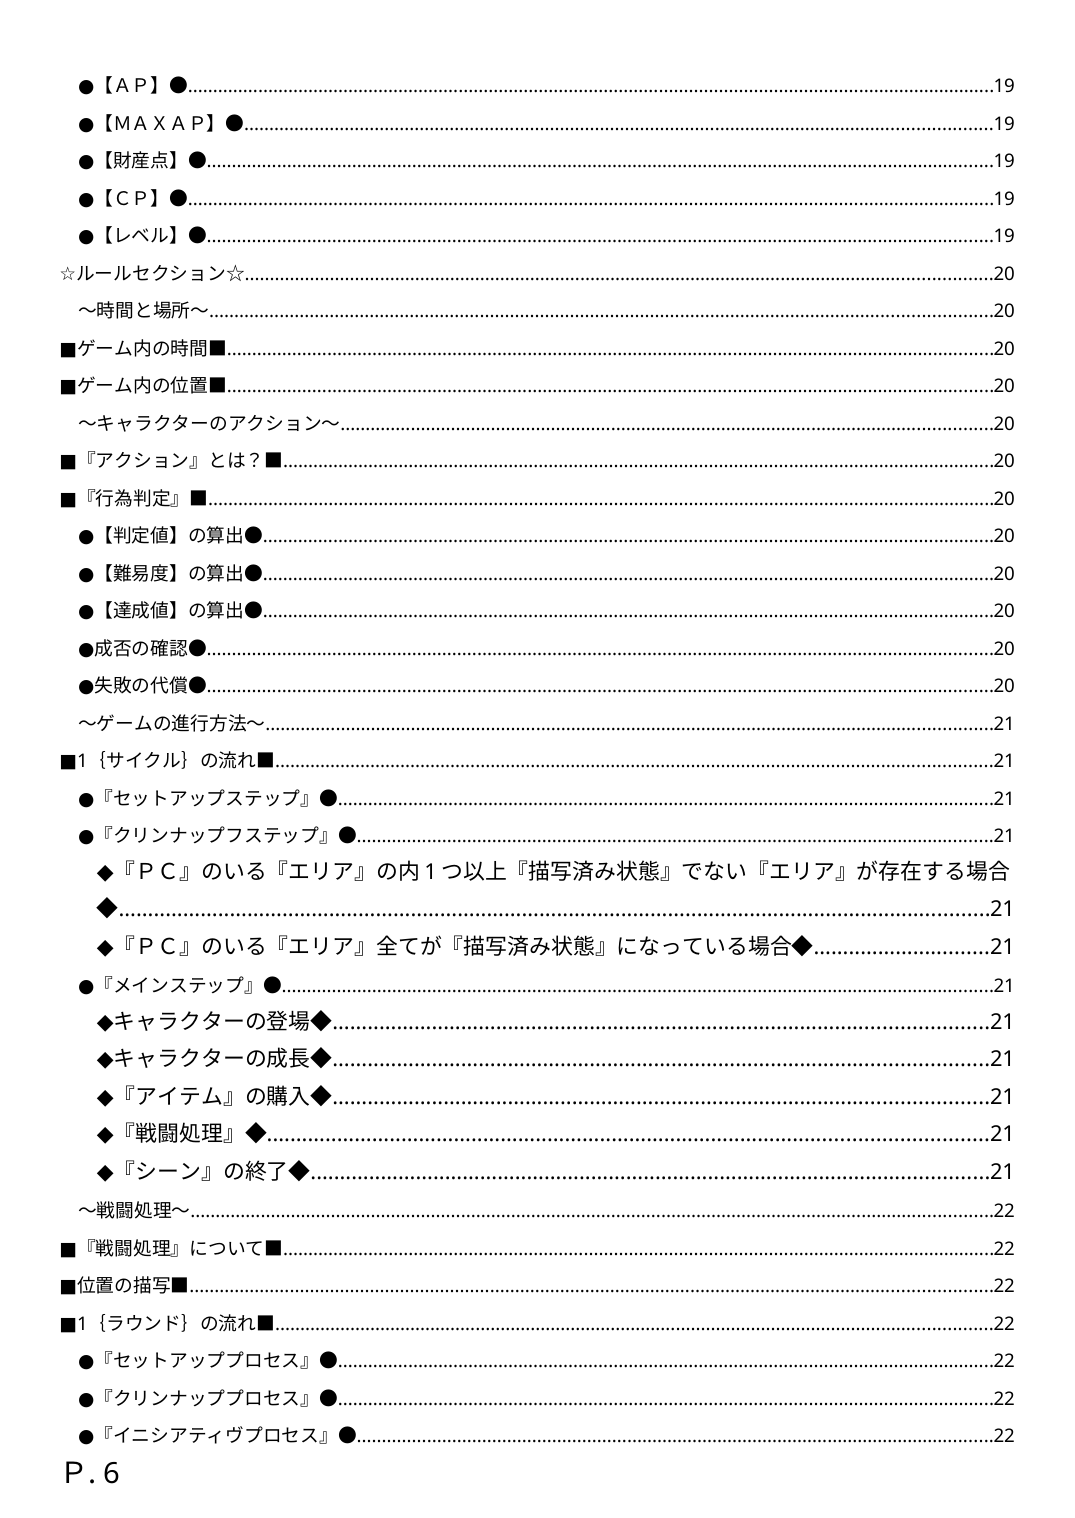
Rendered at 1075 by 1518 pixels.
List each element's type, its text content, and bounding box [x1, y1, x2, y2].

text ◆キャラクターの成長◆ 21 [97, 1036, 1016, 1073]
text ●『セットアッププロセス』● 22 [78, 1336, 1016, 1373]
text ●成否の確認● 20 [78, 623, 1016, 661]
text ☆ルールセクション☆ 20 [59, 248, 1016, 286]
text ●『クリンナッププロセス』● 22 [78, 1373, 1016, 1411]
text ●失敗の代償● 20 [78, 661, 1016, 698]
text ◆『戦闘処理』◆ 21 [97, 1111, 1016, 1148]
text ◆キャラクターの登場◆ 21 [97, 998, 1016, 1036]
text ～戦闘処理～ 22 [78, 1186, 1016, 1223]
text ■ゲーム内の位置■ 20 [59, 361, 1016, 398]
text ■『行為判定』■ 20 [59, 473, 1016, 511]
text ●【難易度】の算出● 20 [78, 548, 1016, 586]
text ■『戦闘処理』について■ 22 [59, 1223, 1016, 1261]
text ～キャラクターのアクション～ 20 [78, 398, 1016, 436]
text ●【レベル】● 19 [78, 211, 1016, 248]
text ●【判定値】の算出● 20 [78, 511, 1016, 548]
text ■位置の描写■ 22 [59, 1261, 1016, 1298]
text ■1｛サイクル｝の流れ■ 21 [59, 736, 1016, 773]
text ◆『ＰＣ』のいる『エリア』の内1つ以上『描写済み状態』でない『エリア』が存在する場合◆ 21 [97, 848, 1016, 923]
text ●【ＡＰ】● 19 [78, 61, 1016, 98]
text ◆『ＰＣ』のいる『エリア』全てが『描写済み状態』になっている場合◆ 21 [97, 923, 1016, 961]
text ●【ＣＰ】● 19 [78, 173, 1016, 211]
text ●『セットアップステップ』● 21 [78, 773, 1016, 811]
text ●【ＭＡＸＡＰ】● 19 [78, 98, 1016, 136]
text ■1｛ラウンド｝の流れ■ 22 [59, 1298, 1016, 1336]
text ●『イニシアティヴプロセス』● 22 [78, 1411, 1016, 1448]
text ●『メインステップ』● 21 [78, 961, 1016, 998]
text ●『クリンナップフステップ』● 21 [78, 811, 1016, 848]
text ～ゲームの進行方法～ 21 [78, 698, 1016, 736]
text ■『アクション』とは？■ 20 [59, 436, 1016, 473]
text ●【財産点】● 19 [78, 136, 1016, 173]
text ～時間と場所～ 20 [78, 286, 1016, 323]
text ■ゲーム内の時間■ 20 [59, 323, 1016, 361]
text ◆『アイテム』の購入◆ 21 [97, 1073, 1016, 1111]
text ●【達成値】の算出● 20 [78, 586, 1016, 623]
text ◆『シーン』の終了◆ 21 [97, 1148, 1016, 1186]
